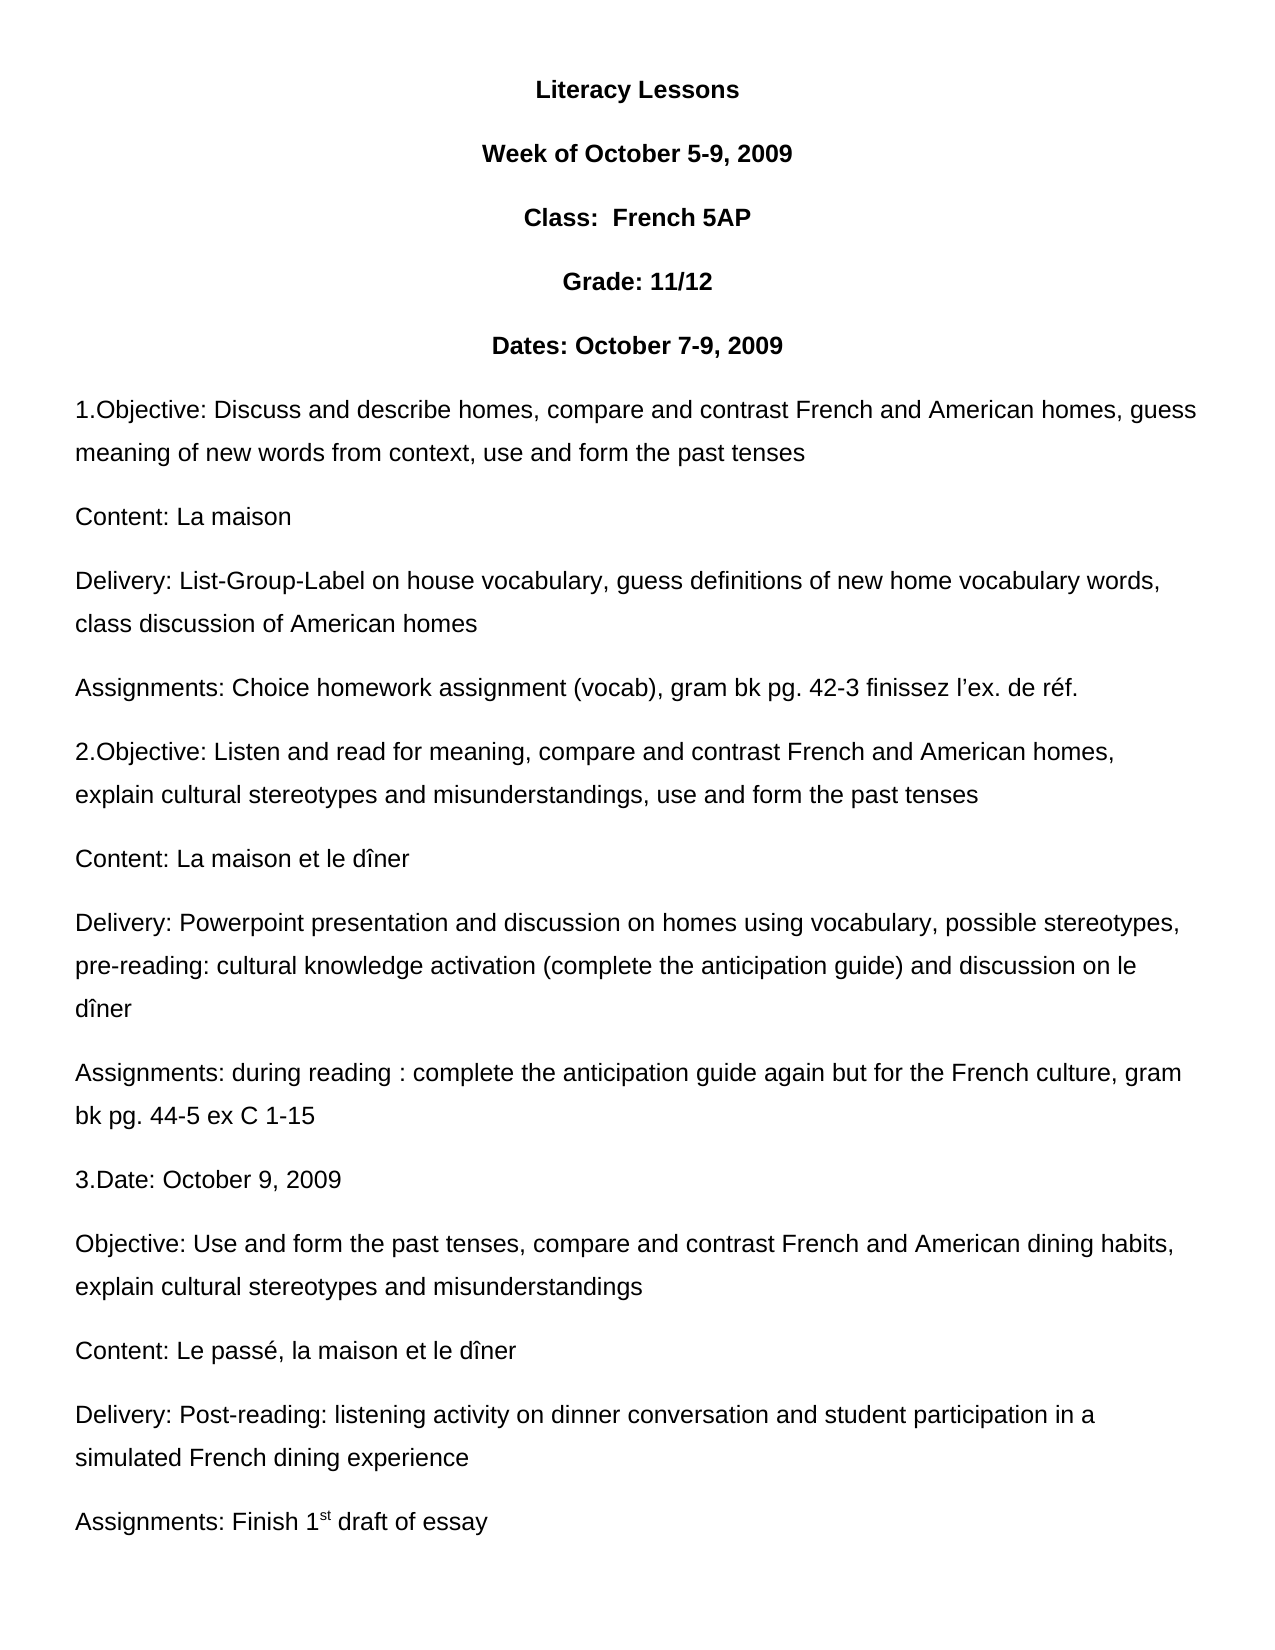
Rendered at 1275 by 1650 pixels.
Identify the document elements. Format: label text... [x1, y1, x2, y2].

text Grade: 11/12 [75, 267, 1200, 296]
text Content: La maison et le dîner [75, 844, 1200, 873]
text Assignments: Choice homework assignment (vocab), gram bk pg. 42-3 finissez l’ex. de réf. [75, 673, 1200, 702]
text Class: French 5AP [75, 203, 1200, 232]
text Literacy Lessons [75, 75, 1200, 104]
text 1.Objective: Discuss and describe homes, compare and contrast French and American homes, guess meaning of new words from context, use and form the past tenses [75, 395, 1200, 467]
text Delivery: Post-reading: listening activity on dinner conversation and student participation in a simulated French dining experience [75, 1400, 1200, 1472]
text Assignments: during reading : complete the anticipation guide again but for the French culture, gram bk pg. 44-5 ex C 1-15 [75, 1058, 1200, 1130]
text 3.Date: October 9, 2009 [75, 1165, 1200, 1194]
text 2.Objective: Listen and read for meaning, compare and contrast French and American homes, explain cultural stereotypes and misunderstandings, use and form the past tenses [75, 737, 1200, 809]
text Week of October 5-9, 2009 [75, 139, 1200, 168]
text Objective: Use and form the past tenses, compare and contrast French and American dining habits, explain cultural stereotypes and misunderstandings [75, 1229, 1200, 1301]
text Content: La maison [75, 502, 1200, 531]
text Assignments: Finish 1st draft of essay [75, 1507, 1200, 1536]
text Dates: October 7-9, 2009 [75, 331, 1200, 359]
text Content: Le passé, la maison et le dîner [75, 1336, 1200, 1365]
text Delivery: List-Group-Label on house vocabulary, guess definitions of new home vocabulary words, class discussion of American homes [75, 566, 1200, 638]
text Delivery: Powerpoint presentation and discussion on homes using vocabulary, possible stereotypes, pre-reading: cultural knowledge activation (complete the anticipation guide) and discussion on le dîner [75, 908, 1200, 1023]
